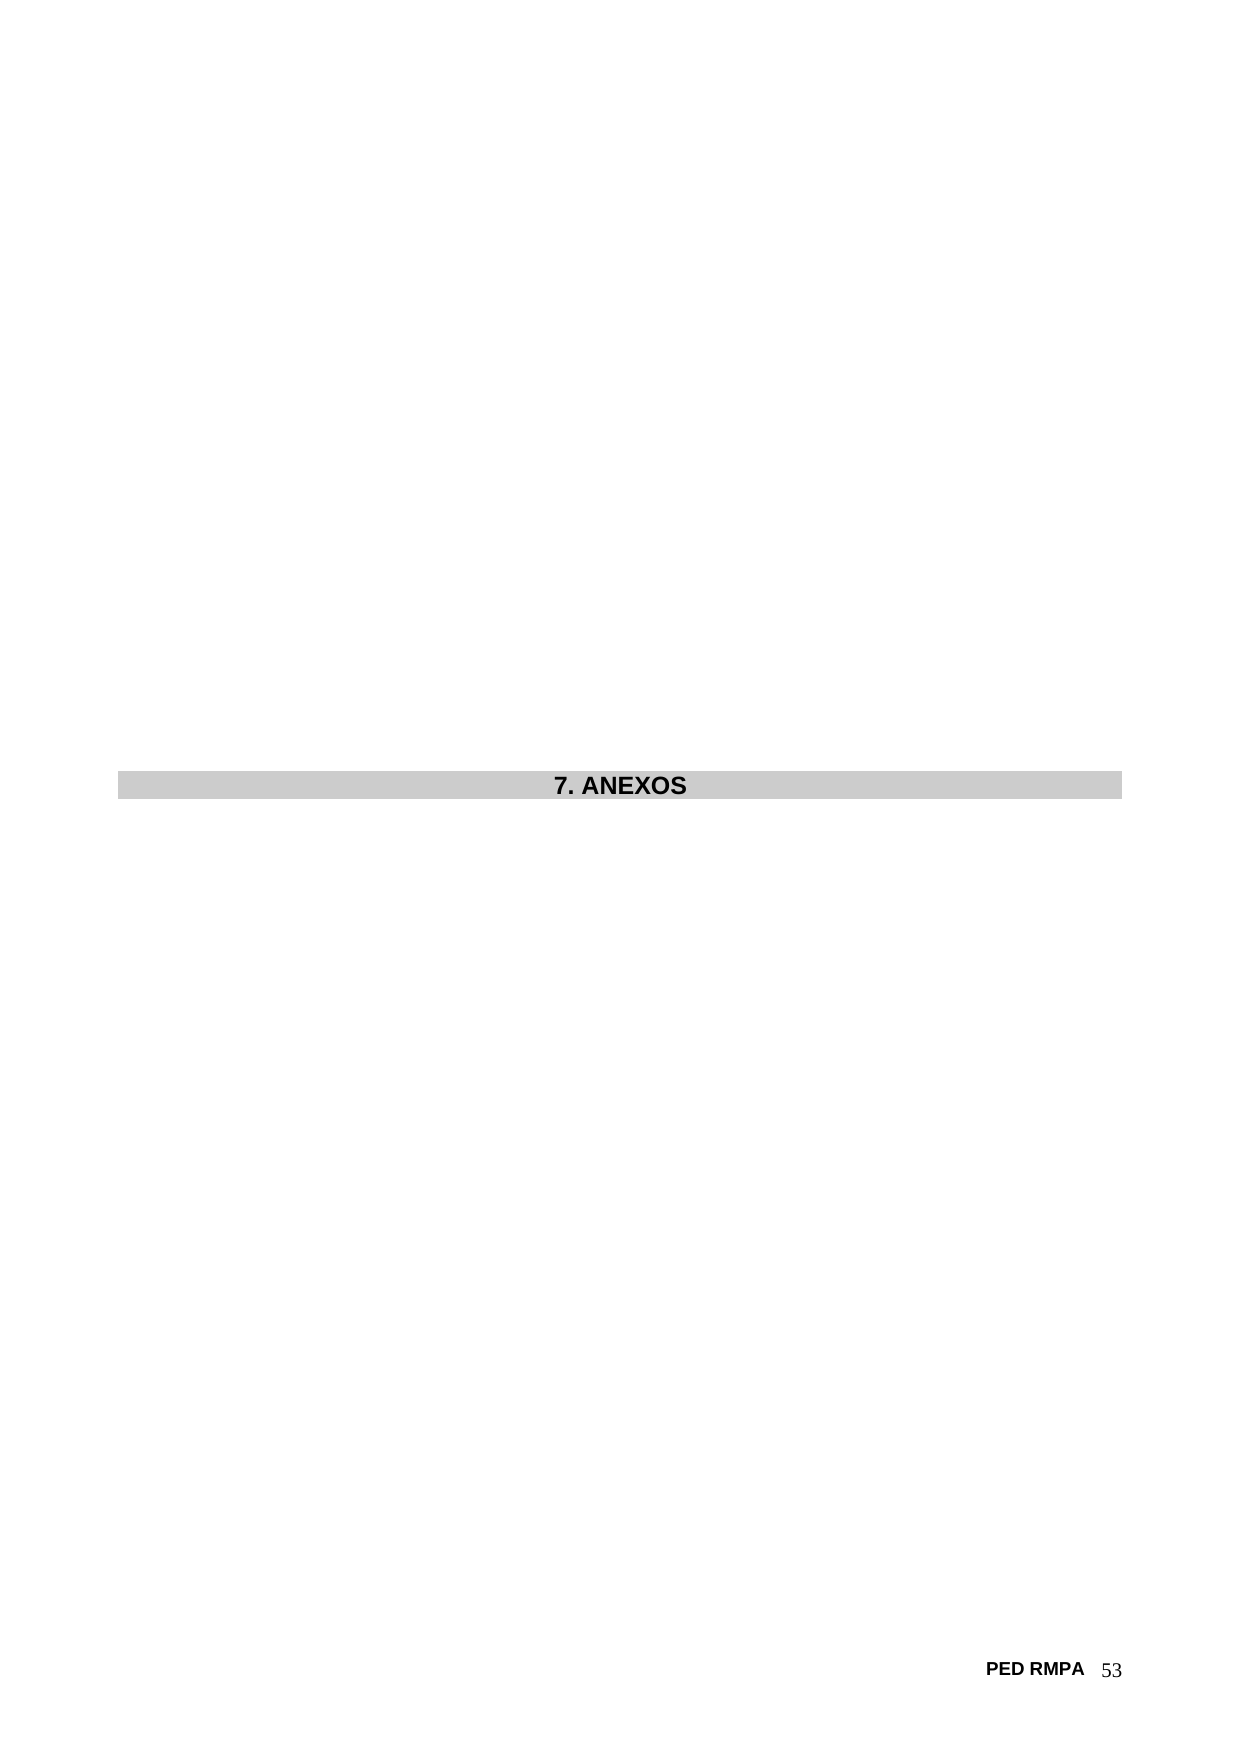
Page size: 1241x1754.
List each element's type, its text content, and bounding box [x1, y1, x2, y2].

text 7. ANEXOS [118, 771, 1122, 799]
